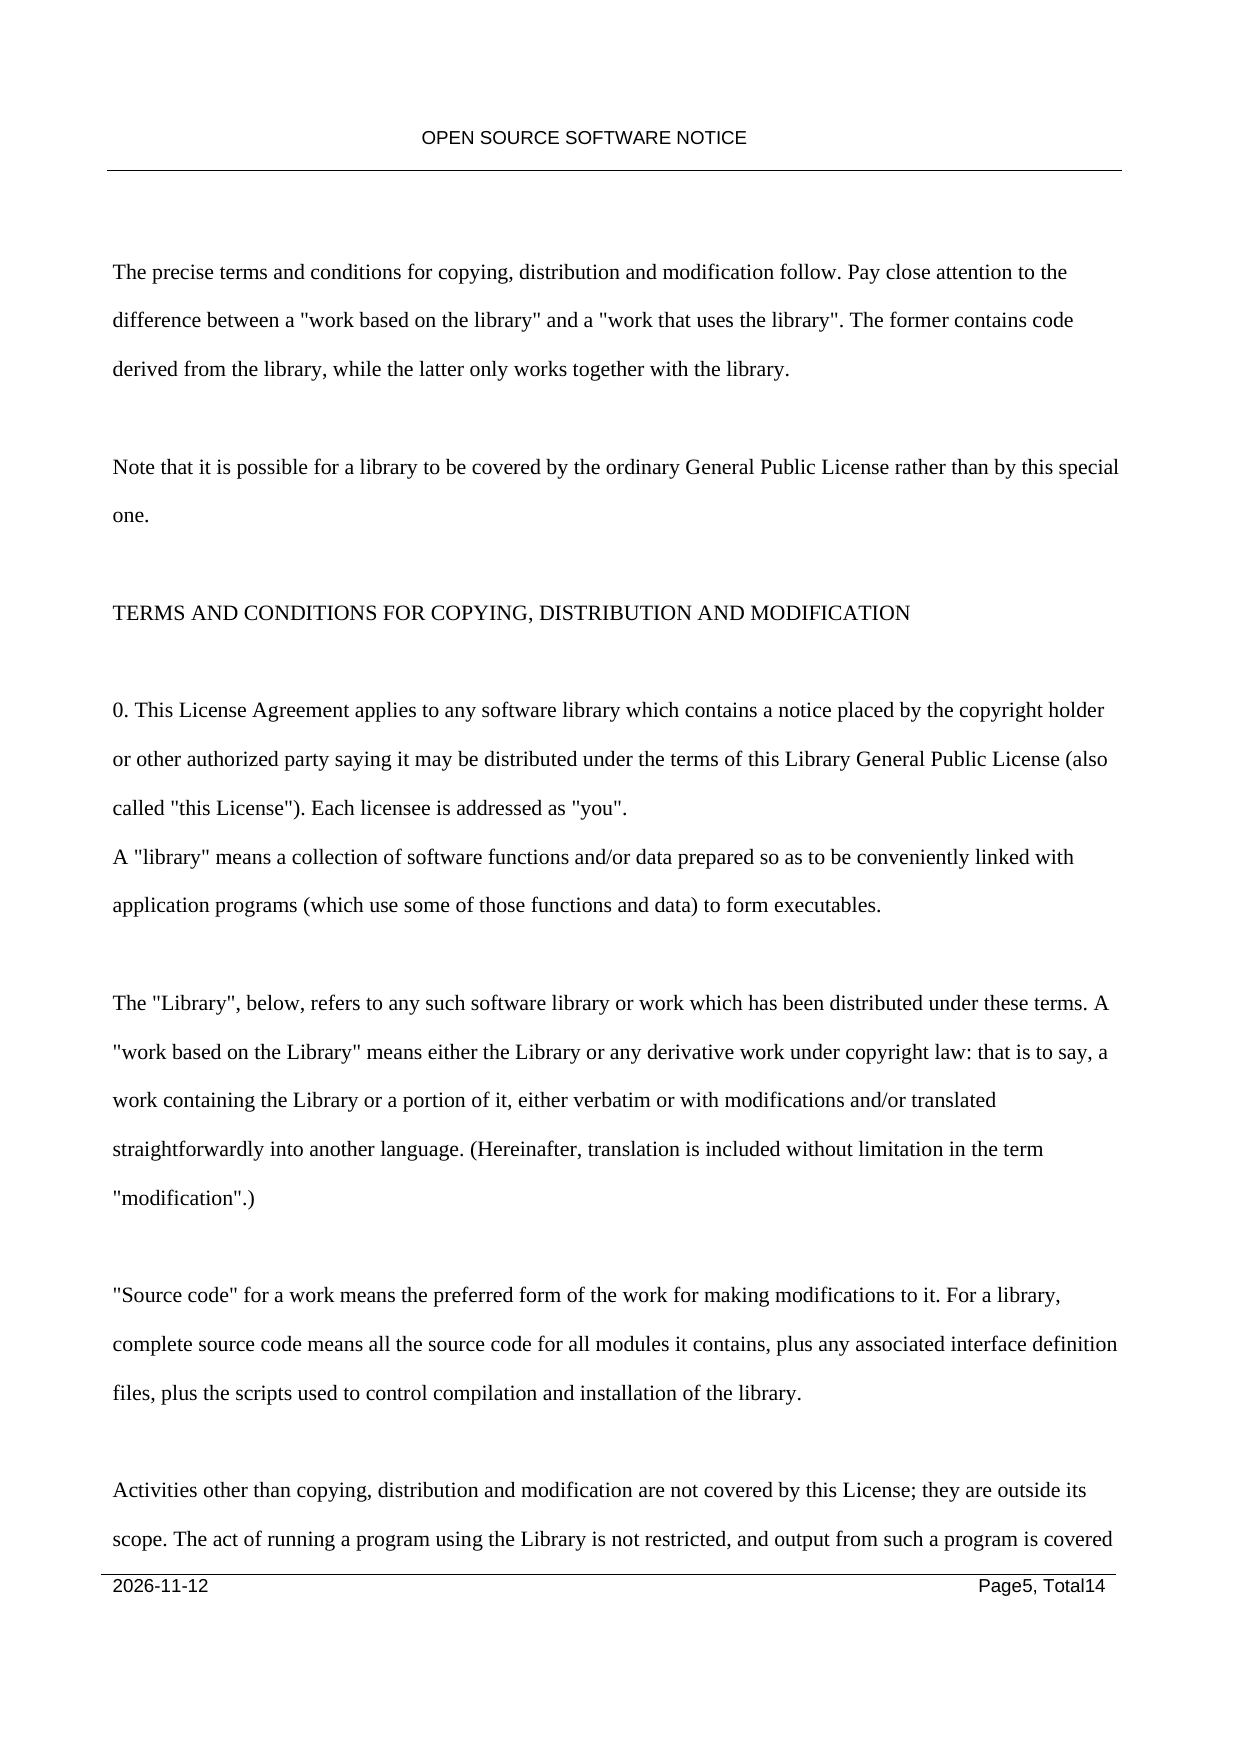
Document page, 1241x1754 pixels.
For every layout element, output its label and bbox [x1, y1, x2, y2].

text [112, 206, 1128, 1555]
